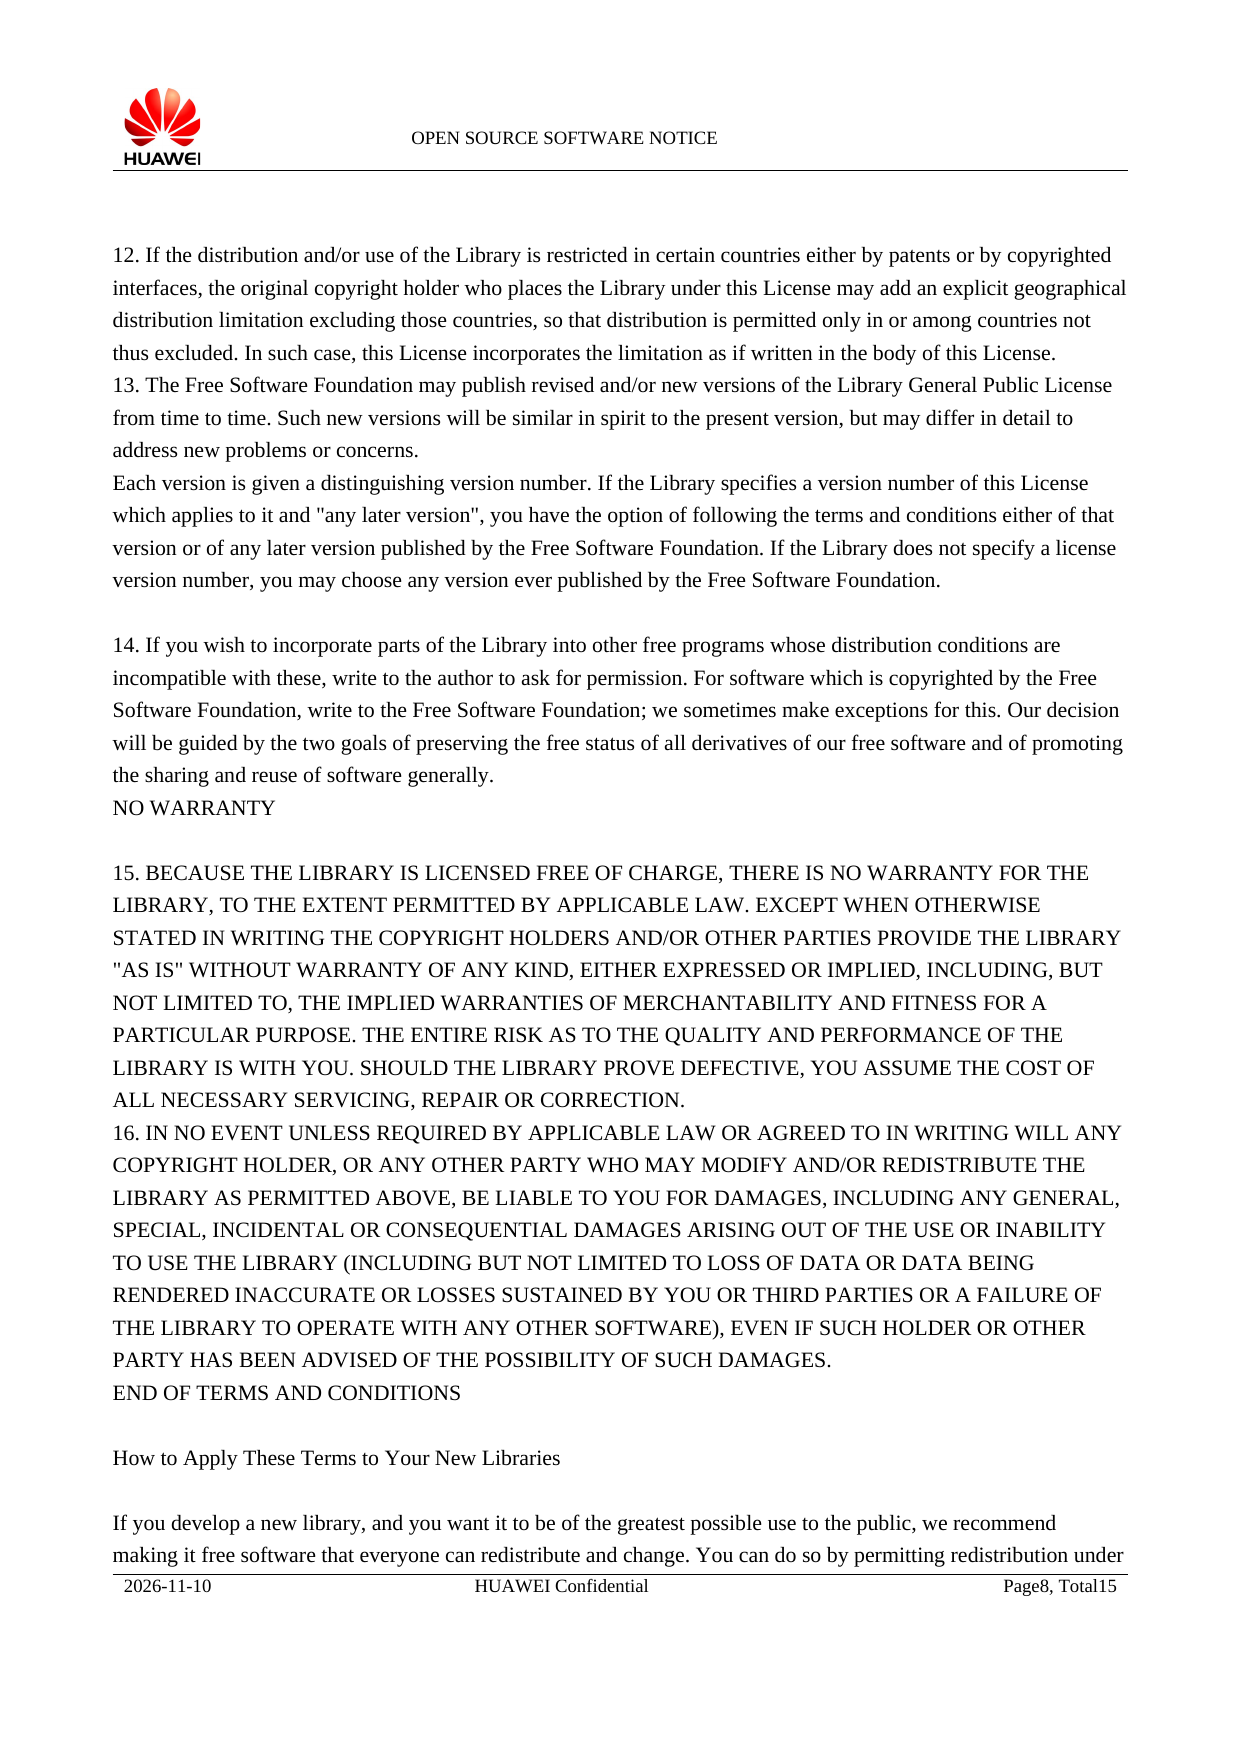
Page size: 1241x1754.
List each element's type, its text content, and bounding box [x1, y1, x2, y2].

picture [124, 88, 201, 165]
